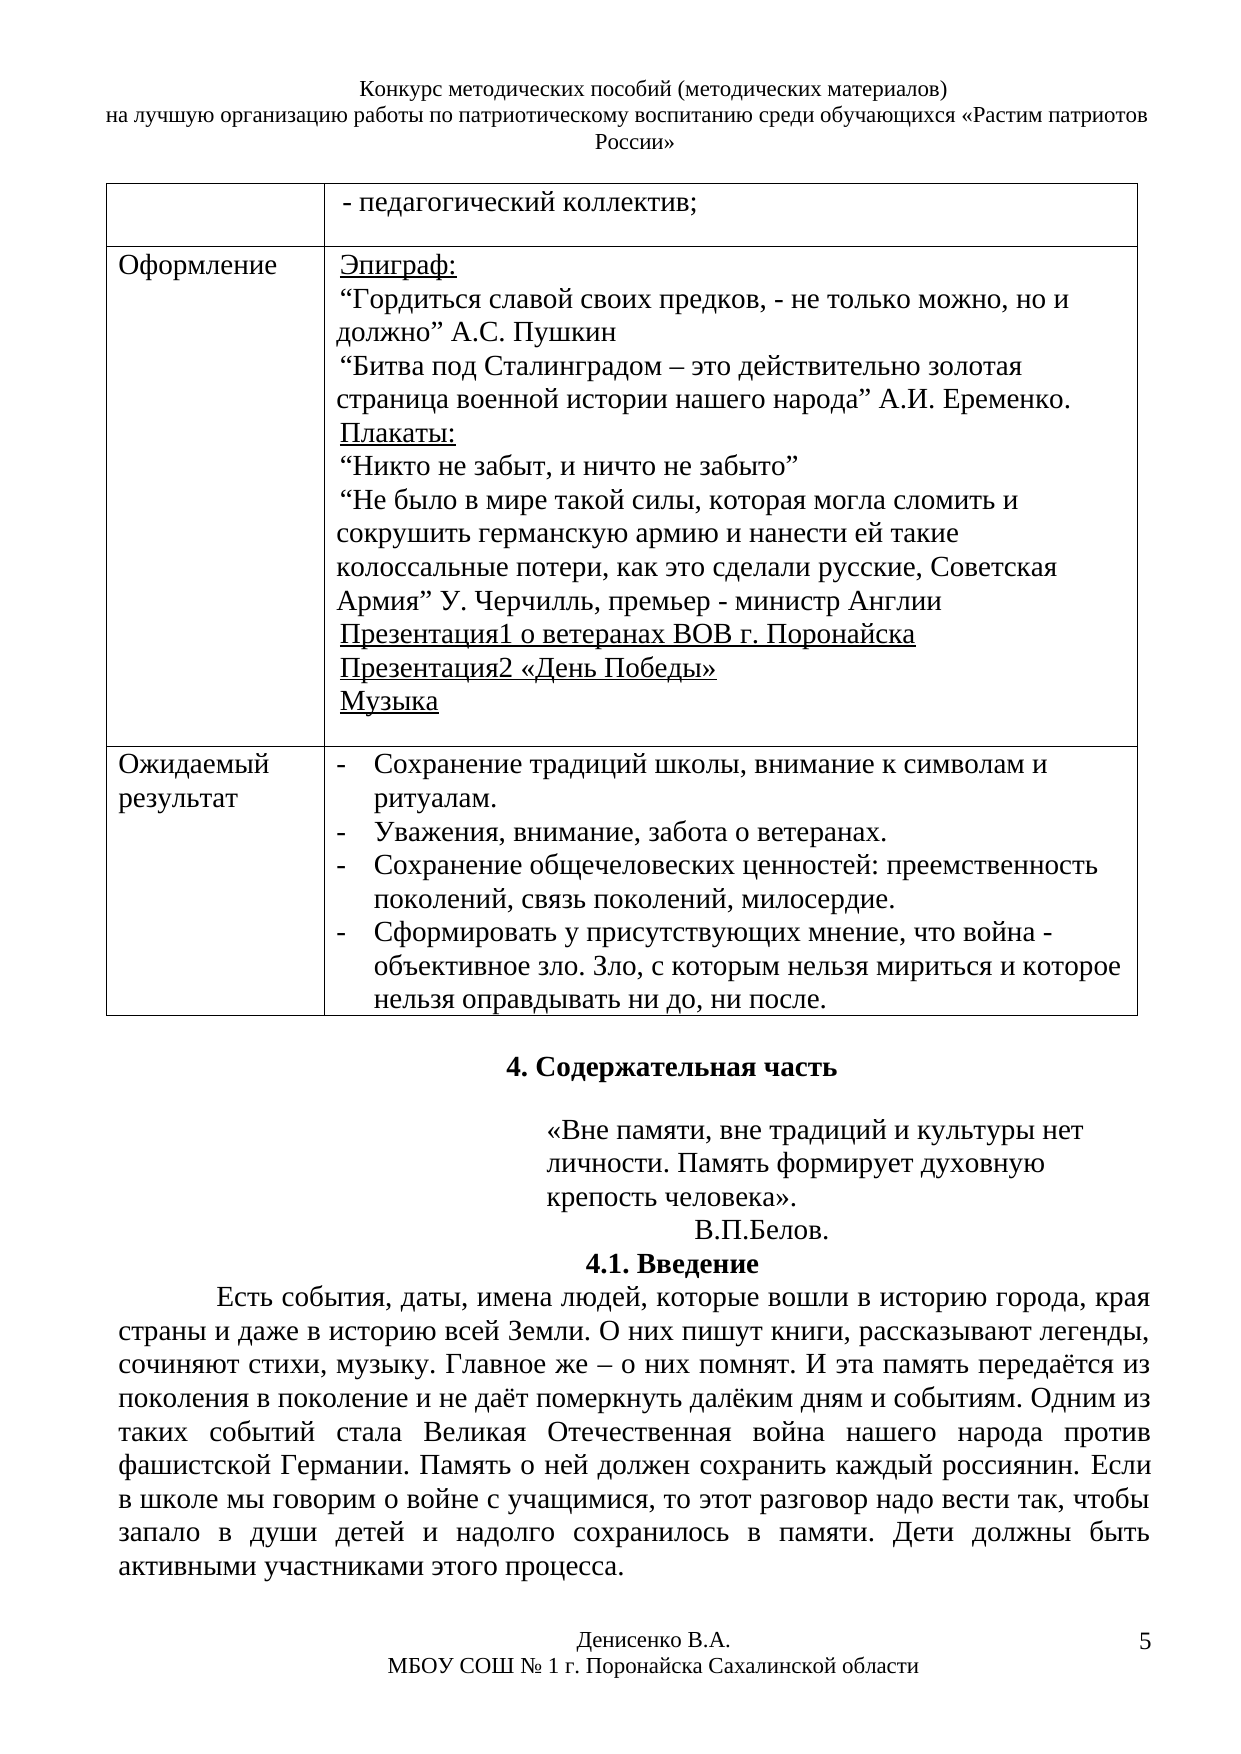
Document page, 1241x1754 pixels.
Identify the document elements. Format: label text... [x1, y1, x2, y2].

text «Вне памяти, вне традиций и культуры нет личности. Память формирует духовную крепость человека». [546, 1112, 1152, 1212]
table_cell Сохранение традиций школы, внимание к символам и ритуалам. Уважения, внимание, забота о ветеранах. Сохранение общечеловеских ценностей: преемственность поколений, связь поколений, милосердие. Сформировать у присутствующих мнение, что война - объективное зло. Зло, с которым нельзя мириться и которое нельзя оправдывать ни до, ни после. [325, 747, 1137, 1015]
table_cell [107, 184, 324, 246]
subtitle В.П.Белов. [694, 1212, 1152, 1246]
text Есть события, даты, имена людей, которые вошли в историю города, края страны и даже в историю всей Земли. О них пишут книги, рассказывают легенды, сочиняют стихи, музыку. Главное же – о них помнят. И эта память передаётся из поколения в поколение и не даёт померкнуть далёким дням и событиям. Одним из таких событий стала Великая Отечественная война нашего народа против фашистской Германии. Память о ней должен сохранить каждый россиянин. Если в школе мы говорим о войне с учащимися, то этот разговор надо вести так, чтобы запало в души детей и надолго сохранилось в памяти. Дети должны быть активными участниками этого процесса. [118, 1279, 1152, 1581]
table_cell Ожидаемый результат [107, 747, 324, 1015]
table_cell Эпиграф: “Гордиться славой своих предков, - не только можно, но и должно” А.С. Пушкин “Битва под Сталинградом – это действительно золотая страница военной истории нашего народа” А.И. Еременко. Плакаты: “Никто не забыт, и ничто не забыто” “Не было в мире такой силы, которая могла сломить и сокрушить германскую армию и нанести ей такие колоссальные потери, как это сделали русские, Советская Армия” У. Черчилль, премьер - министр Англии Презентация1 о ветеранах ВОВ г. Поронайска Презентация2 «День Победы» Музыка [325, 247, 1137, 746]
table_cell Оформление [107, 247, 324, 746]
text 4. Содержательная часть [118, 1049, 1152, 1083]
subtitle 4.1. Введение [118, 1246, 1152, 1279]
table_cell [325, 184, 1137, 246]
